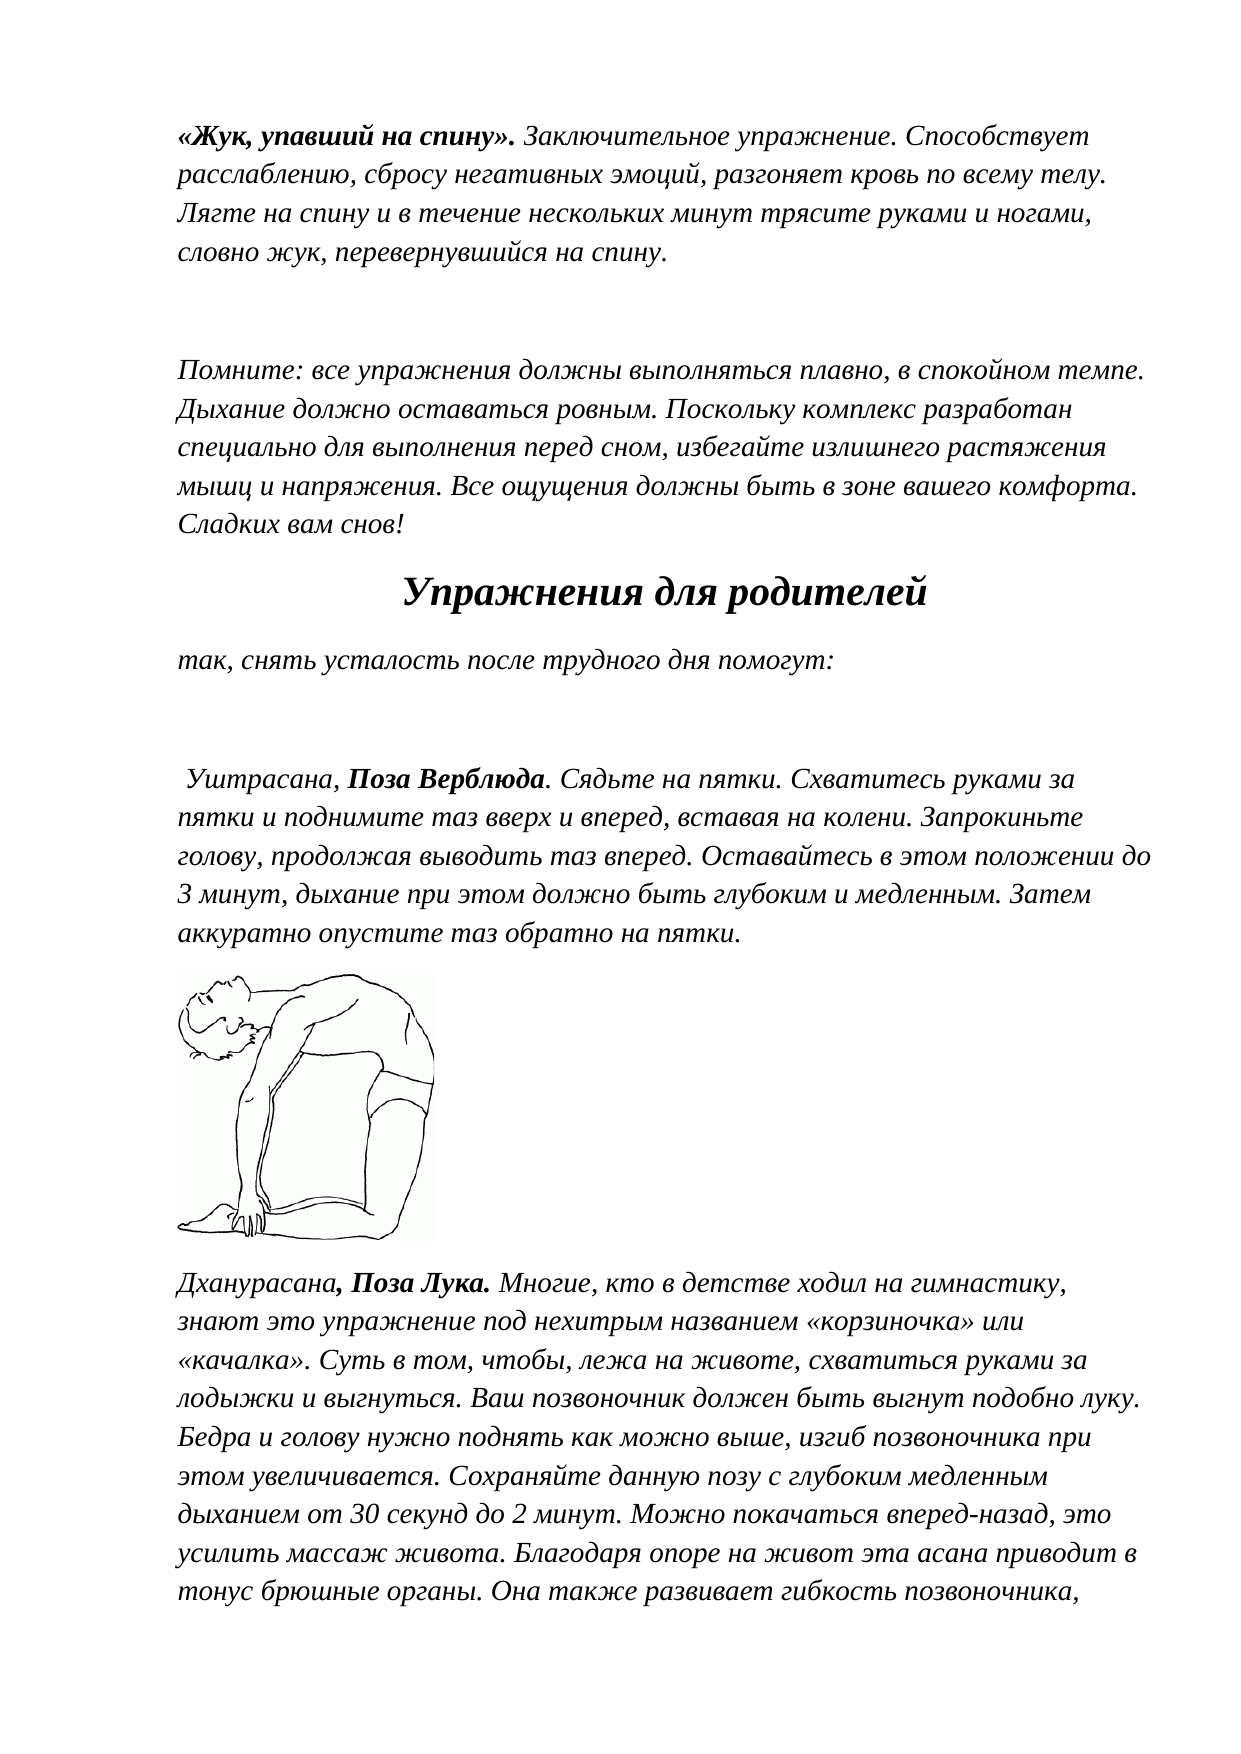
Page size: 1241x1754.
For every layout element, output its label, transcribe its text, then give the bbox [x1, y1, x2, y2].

text «Жук, упавший на спину». Заключительное упражнение. Способствует расслаблению, сбросу негативных эмоций, разгоняет кровь по всему телу. Лягте на спину и в течение нескольких минут трясите руками и ногами, словно жук, перевернувшийся на спину. [177, 118, 1152, 267]
text так, снять усталость после трудного дня помогут: [177, 642, 1152, 676]
picture [177, 974, 435, 1240]
text Уштрасана, Поза Верблюда. Сядьте на пятки. Схватитесь руками за пятки и поднимите таз вверх и вперед, вставая на колени. Запрокиньте голову, продолжая выводить таз вперед. Оставайтесь в этом положении до 3 минут, дыхание при этом должно быть глубоким и медленным. Затем аккуратно опустите таз обратно на пятки. [177, 761, 1152, 948]
text Помните: все упражнения должны выполняться плавно, в спокойном темпе. Дыхание должно оставаться ровным. Поскольку комплекс разработан специально для выполнения перед сном, избегайте излишнего растяжения мышц и напряжения. Все ощущения должны быть в зоне вашего комфорта. Сладких вам снов! [177, 352, 1152, 540]
text Упражнения для родителей [177, 566, 1152, 614]
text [177, 1265, 1152, 1607]
